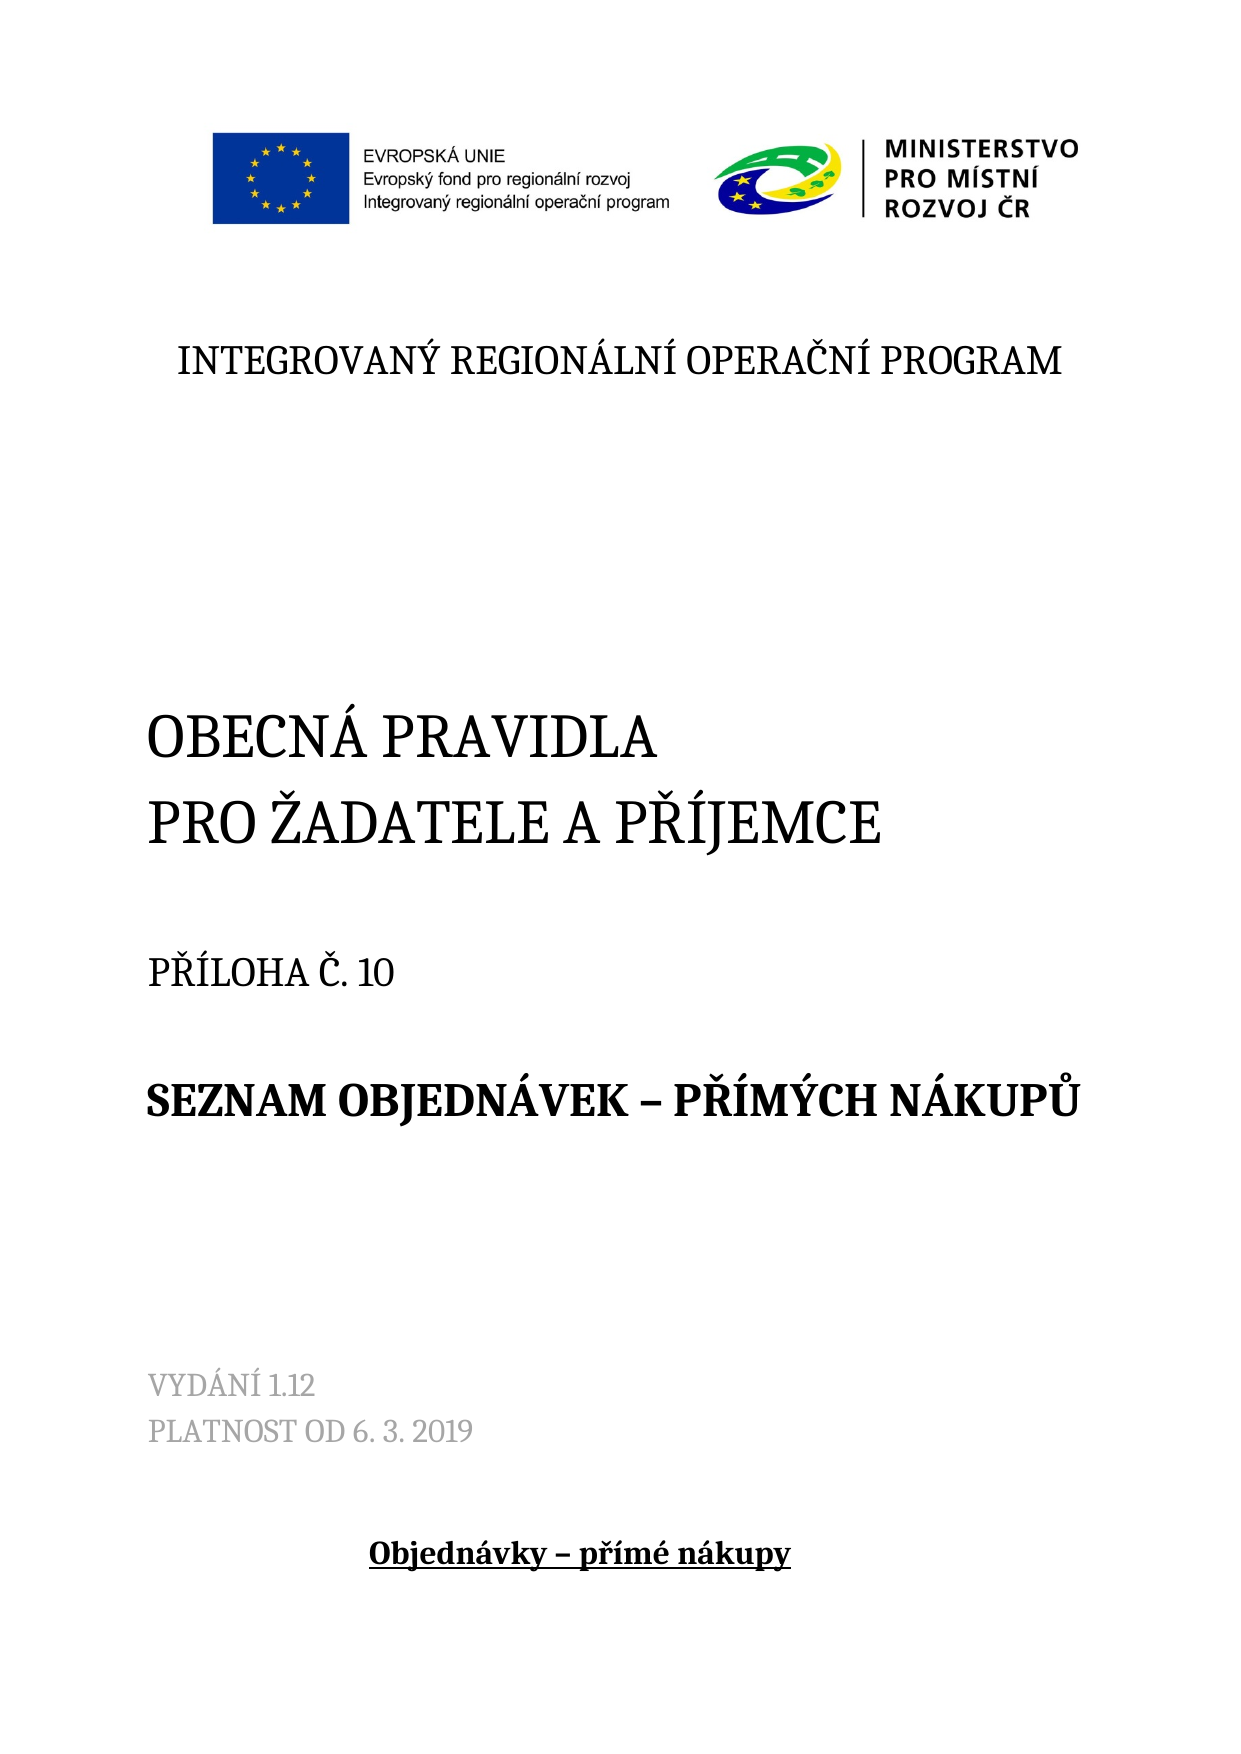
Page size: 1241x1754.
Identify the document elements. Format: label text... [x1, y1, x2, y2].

text SEZNAM OBJEDNÁVEK – PŘÍMÝCH NÁKUPŮ [148, 1073, 1093, 1128]
text INTEGROVANÝ REGIONÁLNÍ OPERAČNÍ PROGRAM [148, 337, 1093, 385]
text PLATNOST OD 6. 3. 2019 [148, 1413, 1093, 1451]
picture [182, 101, 1108, 254]
text Obecná PRAVIDLA [148, 701, 1093, 773]
text Objednávky – přímé nákupy [148, 1534, 1093, 1573]
text PŘÍLOHA Č. 10 [148, 949, 1093, 997]
text VYDÁNÍ 1.12 [148, 1367, 1093, 1405]
text PRO ŽADATELE A PŘÍJEMCE [148, 787, 1093, 859]
